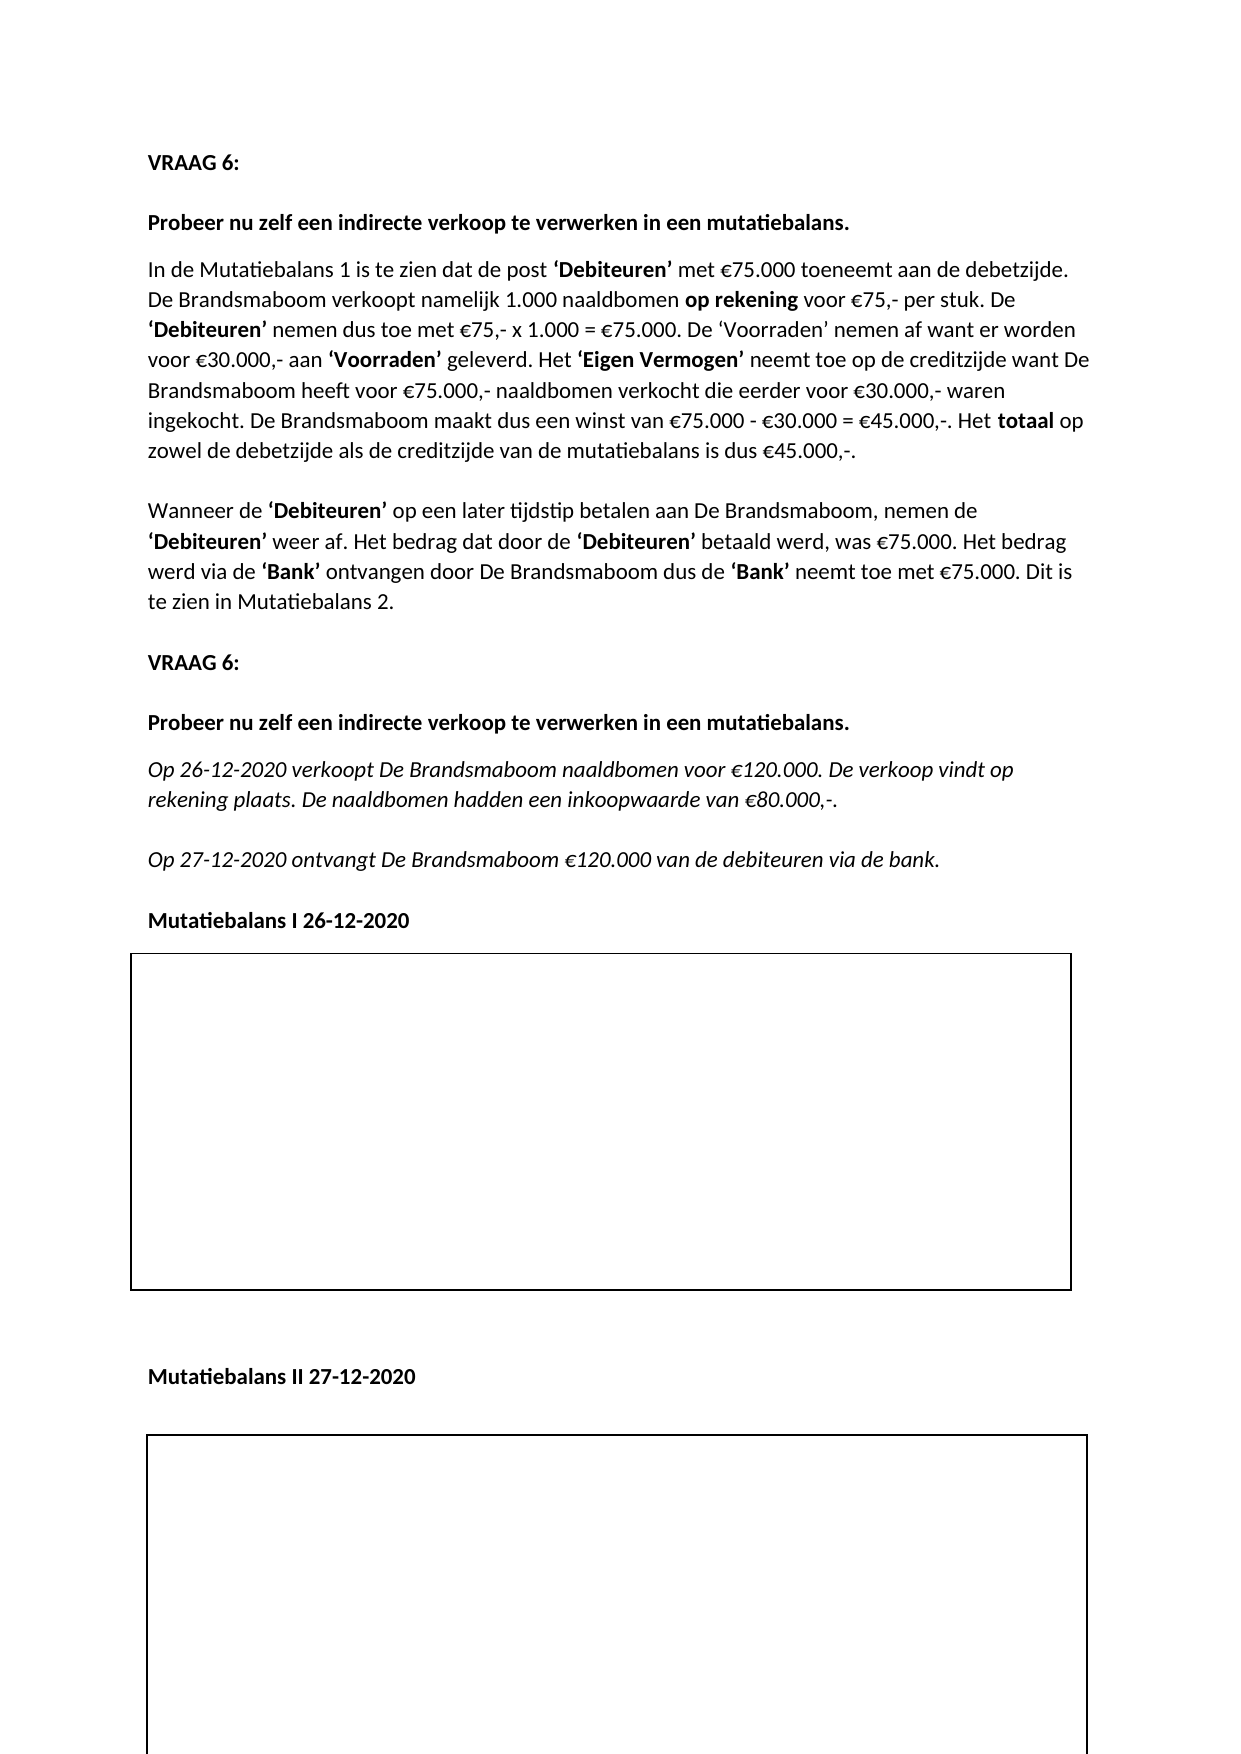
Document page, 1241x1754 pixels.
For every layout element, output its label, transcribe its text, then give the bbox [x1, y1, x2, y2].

text VRAAG 6: Probeer nu zelf een indirecte verkoop te verwerken in een mutatiebalans. [148, 148, 1093, 236]
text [148, 755, 1093, 1390]
text In de Mutatiebalans 1 is te zien dat de post ‘Debiteuren’ met €75.000 toeneemt aan de debetzijde. De Brandsmaboom verkoopt namelijk 1.000 naaldbomen op rekening voor €75,- per stuk. De ‘Debiteuren’ nemen dus toe met €75,- x 1.000 = €75.000. De ‘Voorraden’ nemen af want er worden voor €30.000,- aan ‘Voorraden’ geleverd. Het ‘Eigen Vermogen’ neemt toe op de creditzijde want De Brandsmaboom heeft voor €75.000,- naaldbomen verkocht die eerder voor €30.000,- waren ingekocht. De Brandsmaboom maakt dus een winst van €75.000 - €30.000 = €45.000,-. Het totaal op zowel de debetzijde als de creditzijde van de mutatiebalans is dus €45.000,-. Wanneer de ‘Debiteuren’ op een later tijdstip betalen aan De Brandsmaboom, nemen de ‘Debiteuren’ weer af. Het bedrag dat door de ‘Debiteuren’ betaald werd, was €75.000. Het bedrag werd via de ‘Bank’ ontvangen door De Brandsmaboom dus de ‘Bank’ neemt toe met €75.000. Dit is te zien in Mutatiebalans 2. VRAAG 6: Probeer nu zelf een indirecte verkoop te verwerken in een mutatiebalans. [148, 255, 1093, 736]
